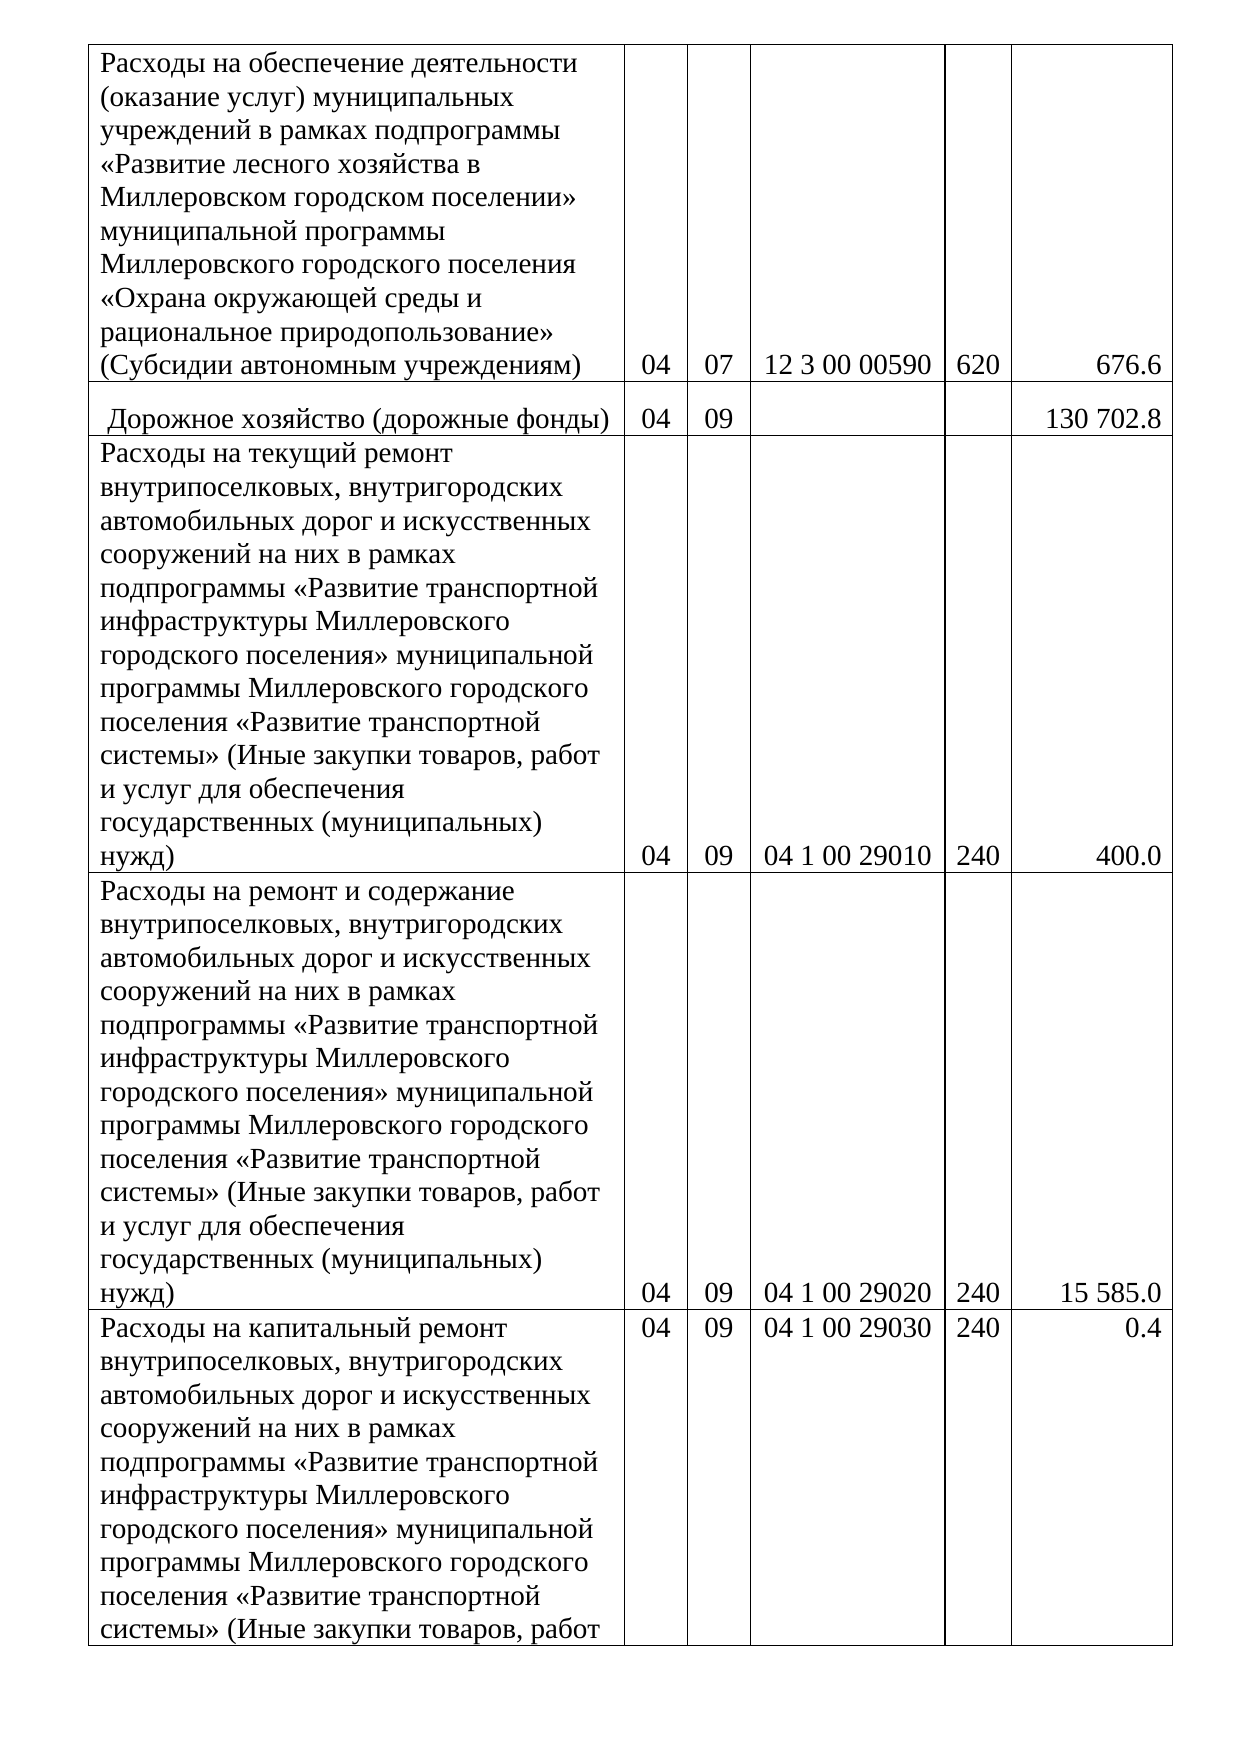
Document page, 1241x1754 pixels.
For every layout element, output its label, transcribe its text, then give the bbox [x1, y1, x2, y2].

table_cell Расходы на текущий ремонт внутрипоселковых, внутригородских автомобильных дорог и искусственных сооружений на них в рамках подпрограммы «Развитие транспортной инфраструктуры Миллеровского городского поселения» муниципальной программы Миллеровского городского поселения «Развитие транспортной системы» (Иные закупки товаров, работ и услуг для обеспечения государственных (муниципальных) нужд) [89, 436, 624, 872]
table_cell 04 1 00 29020 [751, 873, 944, 1309]
table_cell 04 1 00 29030 [751, 1310, 944, 1645]
table_cell 07 [688, 45, 750, 381]
table_cell 09 [688, 1310, 750, 1645]
table_cell 620 [946, 45, 1011, 381]
table_cell Расходы на ремонт и содержание внутрипоселковых, внутригородских автомобильных дорог и искусственных сооружений на них в рамках подпрограммы «Развитие транспортной инфраструктуры Миллеровского городского поселения» муниципальной программы Миллеровского городского поселения «Развитие транспортной системы» (Иные закупки товаров, работ и услуг для обеспечения государственных (муниципальных) нужд) [89, 873, 624, 1309]
table_cell 240 [946, 873, 1011, 1309]
table_cell 09 [688, 436, 750, 872]
table_cell 09 [688, 873, 750, 1309]
table_cell Дорожное хозяйство (дорожные фонды) [89, 382, 624, 434]
table_cell 15 585.0 [1012, 873, 1172, 1309]
table_cell 0.4 [1012, 1310, 1172, 1645]
table_cell 04 1 00 29010 [751, 436, 944, 872]
table_cell [946, 382, 1011, 434]
table_cell 04 [625, 873, 687, 1309]
table_cell 04 [625, 1310, 687, 1645]
table_cell 130 702.8 [1012, 382, 1172, 434]
table_cell 04 [625, 382, 687, 434]
table_cell Расходы на обеспечение деятельности (оказание услуг) муниципальных учреждений в рамках подпрограммы «Развитие лесного хозяйства в Миллеровском городском поселении» муниципальной программы Миллеровского городского поселения «Охрана окружающей среды и рациональное природопользование» (Субсидии автономным учреждениям) [89, 45, 624, 381]
table_cell 04 [625, 45, 687, 381]
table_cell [89, 1310, 624, 1645]
table_cell 240 [946, 436, 1011, 872]
table_cell 240 [946, 1310, 1011, 1645]
table_cell 12 3 00 00590 [751, 45, 944, 381]
table_cell [751, 382, 944, 434]
table_cell 676.6 [1012, 45, 1172, 381]
table_cell 09 [688, 382, 750, 434]
table_cell 400.0 [1012, 436, 1172, 872]
table_cell 04 [625, 436, 687, 872]
